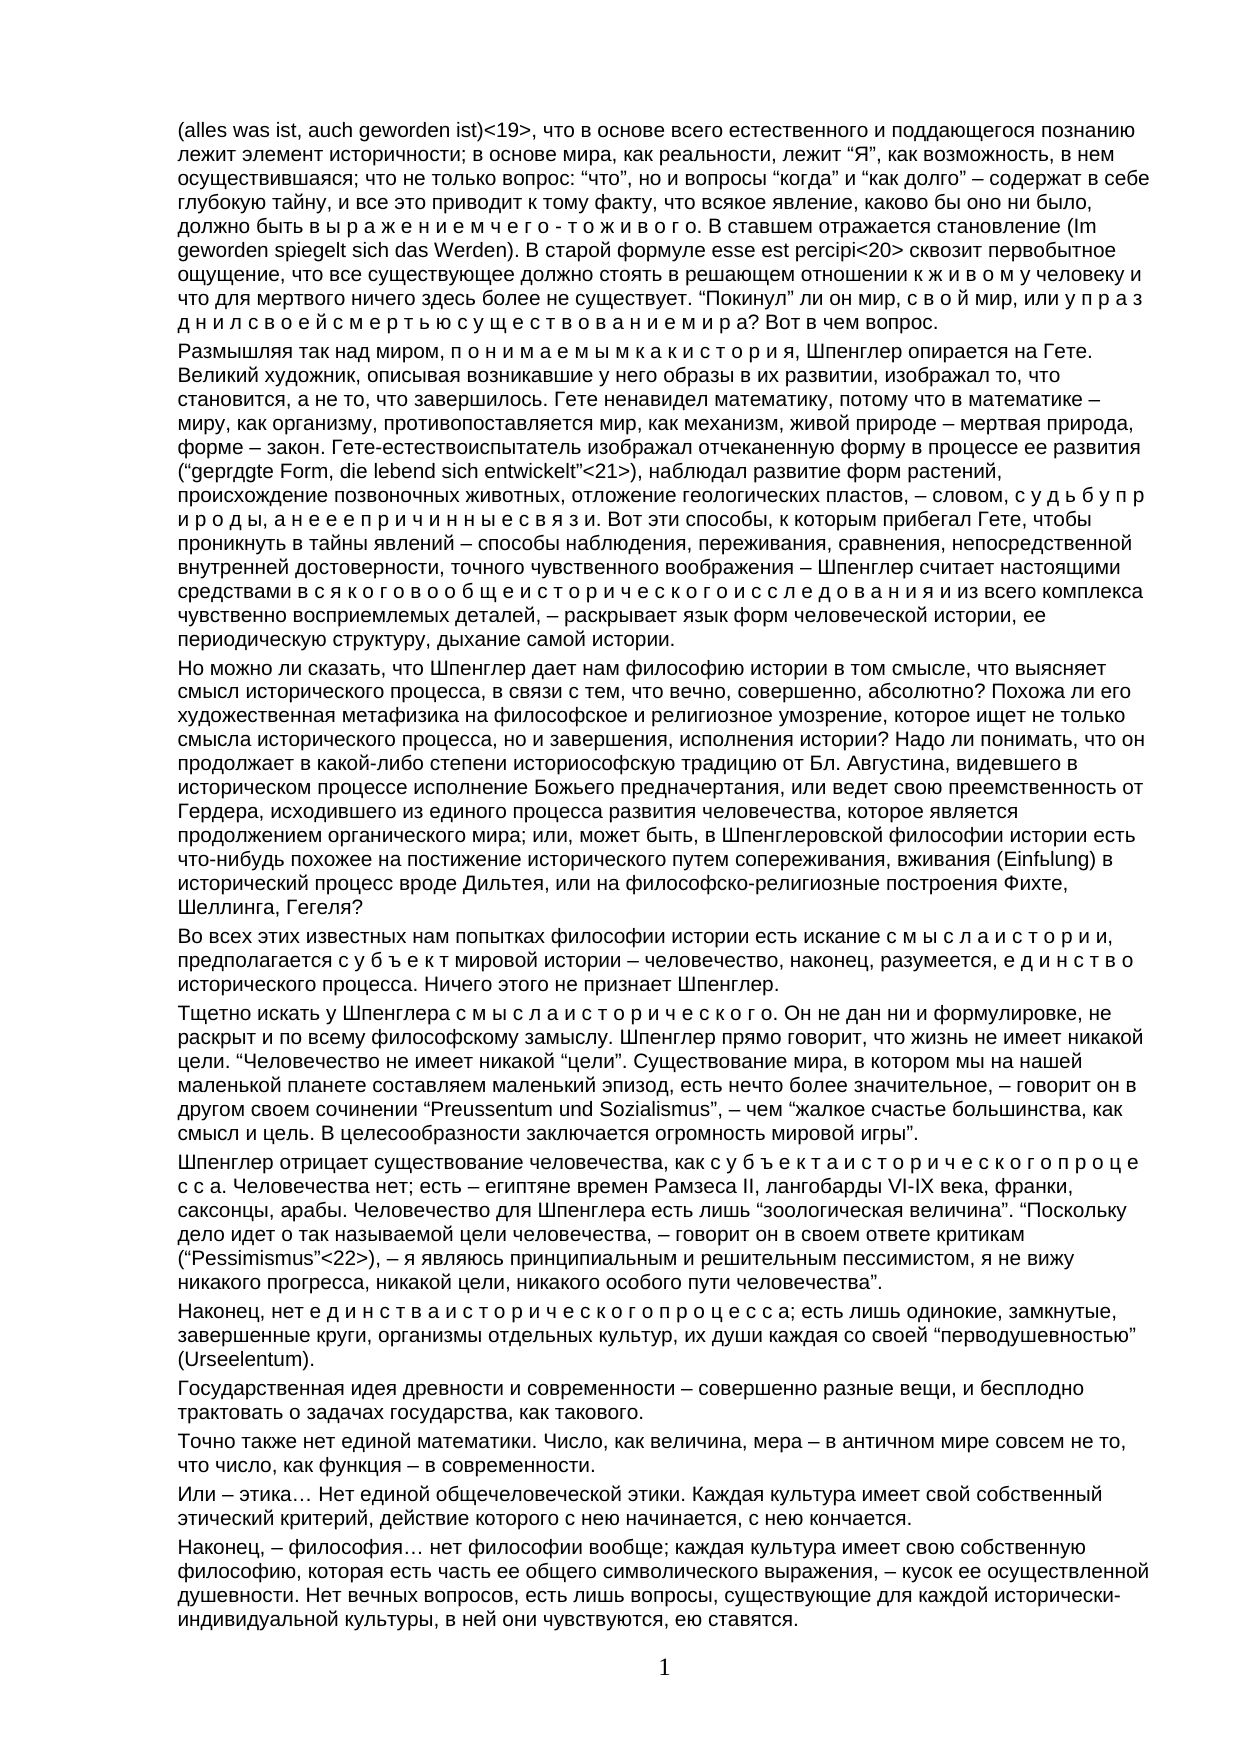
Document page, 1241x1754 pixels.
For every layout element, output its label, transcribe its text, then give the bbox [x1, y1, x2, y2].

text Тщетно искать у Шпенглера с м ы с л а и с т о р и ч е с к о г о. Он не дан ни и формулировке, не раскрыт и по всему философскому замыслу. Шпенглер прямо говорит, что жизнь не имеет никакой цели. “Человечество не имеет никакой “цели”. Существование мира, в котором мы на нашей маленькой планете составляем маленький эпизод, есть нечто более значительное, – говорит он в другом своем сочинении “Preussentum und Sozialismus”, – чем “жалкое счастье большинства, как смысл и цель. В целесообразности заключается огромность мировой игры”. [177, 1001, 1152, 1145]
text Шпенглер отрицает существование человечества, как с у б ъ е к т а и с т о р и ч е с к о г о п р о ц е с с а. Человечества нет; есть – египтяне времен Рамзеса II, лангобарды VI-IХ века, франки, саксонцы, арабы. Человечество для Шпенглера есть лишь “зоологическая величина”. “Поскольку дело идет о так называемой цели человечества, – говорит он в своем ответе критикам (“Pessimismus”<22>), – я являюсь принципиальным и решительным пессимистом, я не вижу никакого прогресса, никакой цели, никакого особого пути человечества”. [177, 1150, 1152, 1294]
text Государственная идея древности и современности – совершенно разные вещи, и бесплодно трактовать о задачах государства, как такового. [177, 1376, 1152, 1424]
text Или – этика… Нет единой общечеловеческой этики. Каждая культура имеет свой собственный этический критерий, действие которого с нею начинается, с нею кончается. [177, 1482, 1152, 1530]
text Наконец, нет е д и н с т в а и с т о р и ч е с к о г о п р о ц е с с а; есть лишь одинокие, замкнутые, завершенные круги, организмы отдельных культур, их души каждая со своей “перводушевностью” (Urseelentum). [177, 1299, 1152, 1371]
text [177, 118, 1152, 334]
text Точно также нет единой математики. Число, как величина, мера – в античном мире совсем не то, что число, как функция – в современности. [177, 1429, 1152, 1477]
text Но можно ли сказать, что Шпенглер дает нам философию истории в том смысле, что выясняет смысл исторического процесса, в связи с тем, что вечно, совершенно, абсолютно? Похожа ли его художественная метафизика на философское и религиозное умозрение, которое ищет не только смысла исторического процесса, но и завершения, исполнения истории? Надо ли понимать, что он продолжает в какой-либо степени историософскую традицию от Бл. Августина, видевшего в историческом процессе исполнение Божьего предначертания, или ведет свою преемственность от Гердера, исходившего из единого процесса развития человечества, которое является продолжением органического мира; или, может быть, в Шпенглеровской философии истории есть что-нибудь похожее на постижение исторического путем сопереживания, вживания (Einfьlung) в исторический процесс вроде Дильтея, или на философско-религиозные построения Фихте, Шеллинга, Гегеля? [177, 655, 1152, 919]
text Размышляя так над миром, п о н и м а е м ы м к а к и с т о р и я, Шпенглер опирается на Гете. Великий художник, описывая возникавшие у него образы в их развитии, изображал то, что становится, а не то, что завершилось. Гете ненавидел математику, потому что в математике – миру, как организму, противопоставляется мир, как механизм, живой природе – мертвая природа, форме – закон. Гете-естествоиспытатель изображал отчеканенную форму в процессе ее развития (“geprдgte Form, die lebend sich entwickelt”<21>), наблюдал развитие форм растений, происхождение позвоночных животных, отложение геологических пластов, – словом, с у д ь б у п р и р о д ы, а н е е е п р и ч и н н ы е с в я з и. Вот эти способы, к которым прибегал Гете, чтобы проникнуть в тайны явлений – способы наблюдения, переживания, сравнения, непосредственной внутренней достоверности, точного чувственного воображения – Шпенглер считает настоящими средствами в с я к о г о в о о б щ е и с т о р и ч е с к о г о и с с л е д о в а н и я и из всего комплекса чувственно восприемлемых деталей, – раскрывает язык форм человеческой истории, ее периодическую структуру, дыхание самой истории. [177, 339, 1152, 650]
text Во всех этих известных нам попытках философии истории есть искание с м ы с л а и с т о р и и, предполагается с у б ъ е к т мировой истории – человечество, наконец, разумеется, е д и н с т в о исторического процесса. Ничего этого не признает Шпенглер. [177, 924, 1152, 996]
text Наконец, – философия… нет философии вообще; каждая культура имеет свою собственную философию, которая есть часть ее общего символического выражения, – кусок ее осуществленной душевности. Нет вечных вопросов, есть лишь вопросы, существующие для каждой исторически-индивидуальной культуры, в ней они чувствуются, ею ставятся. [177, 1535, 1152, 1631]
